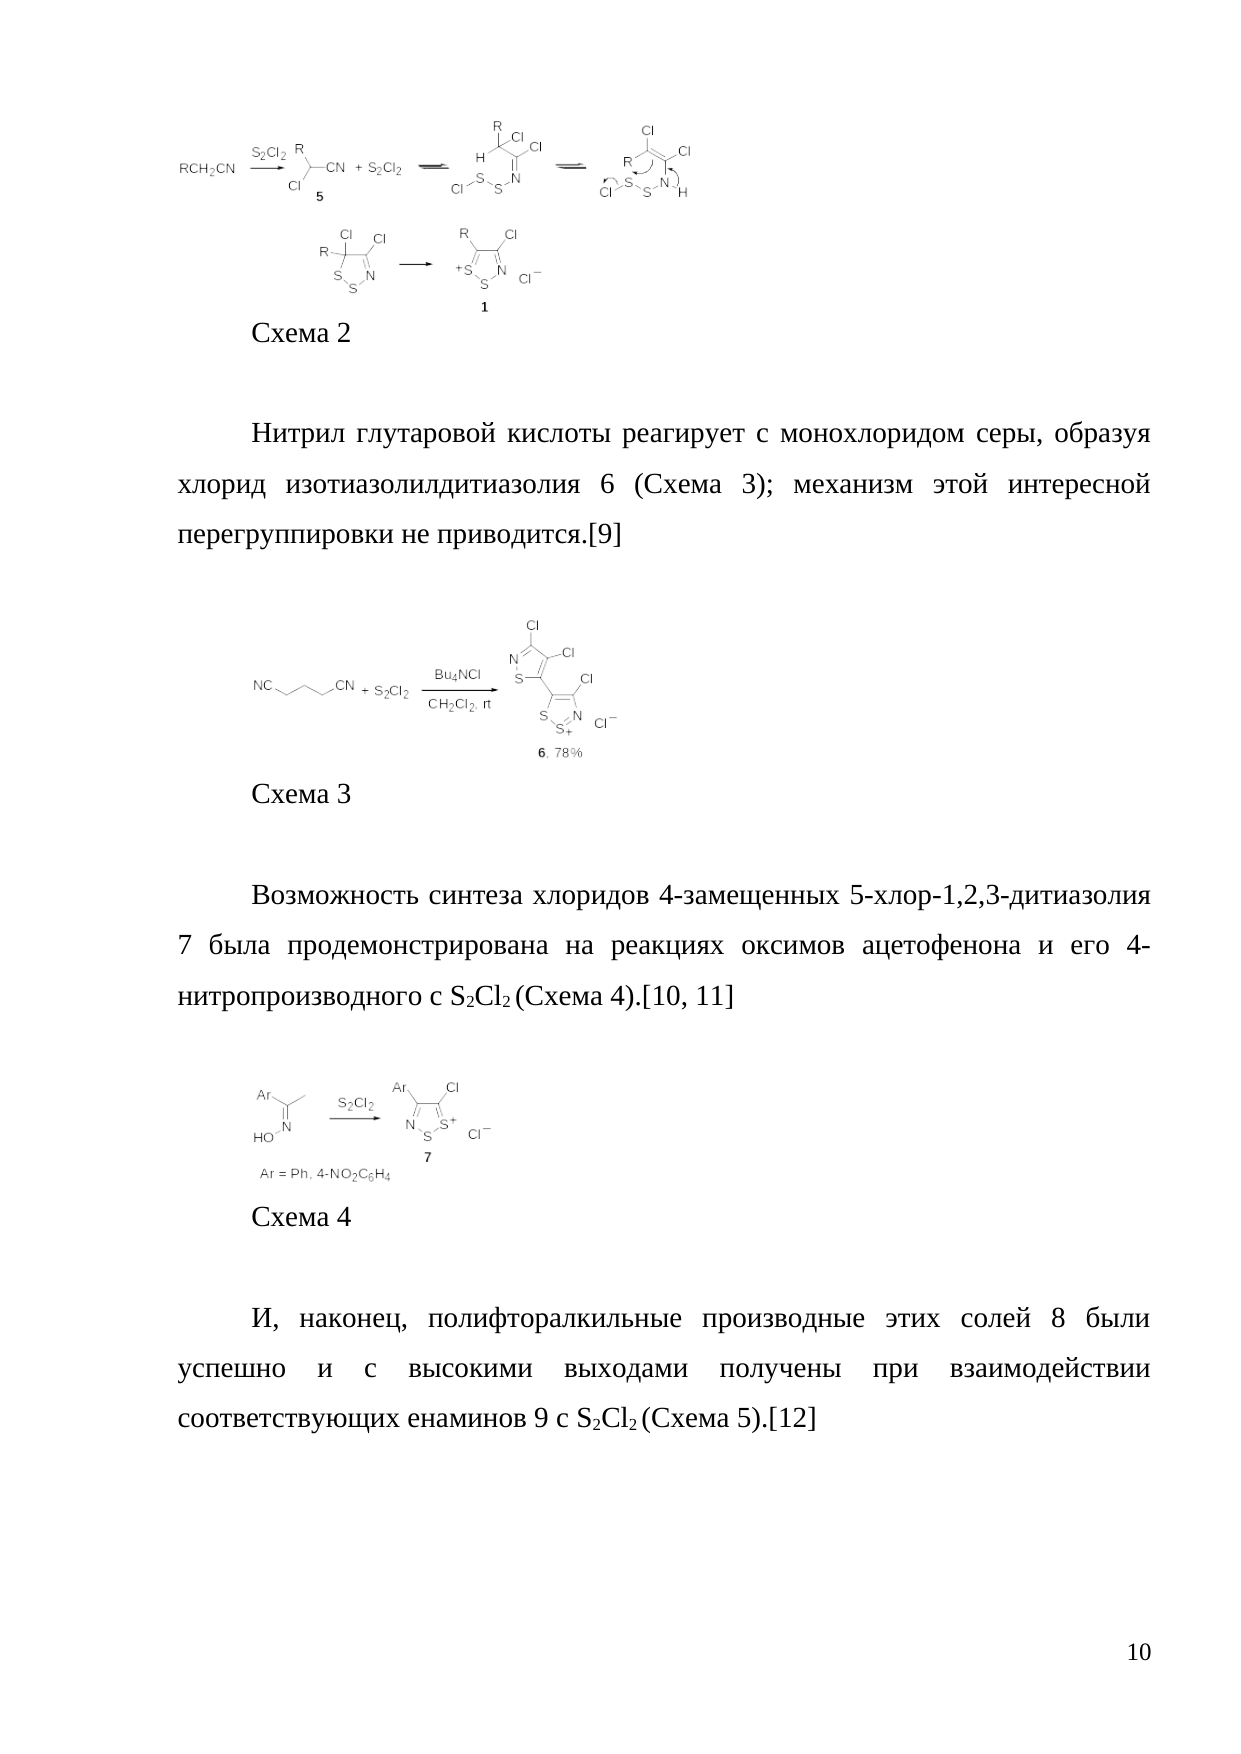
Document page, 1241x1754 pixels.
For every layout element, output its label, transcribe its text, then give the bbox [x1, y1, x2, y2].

text Нитрил глутаровой кислоты реагирует с монохлоридом серы, образуя хлорид изотиазолилдитиазолия 6 (Схема 3); механизм этой интересной перегруппировки не приводится.[9] [177, 416, 1152, 550]
text Возможность синтеза хлоридов 4-замещенных 5-хлор-1,2,3-дитиазолия 7 была продемонстрирована на реакциях оксимов ацетофенона и его 4-нитропроизводного с S2Cl2 (Схема 4).[10, 11] [177, 877, 1152, 1011]
text Схема 2 [177, 315, 1152, 348]
text И, наконец, полифторалкильные производные этих солей 8 были успешно и с высокими выходами получены при взаимодействии соответствующих енаминов 9 с S2Cl2 (Схема 5).[12] [177, 1300, 1152, 1434]
text Схема 3 [177, 777, 1152, 810]
text Схема 4 [177, 1199, 1152, 1233]
